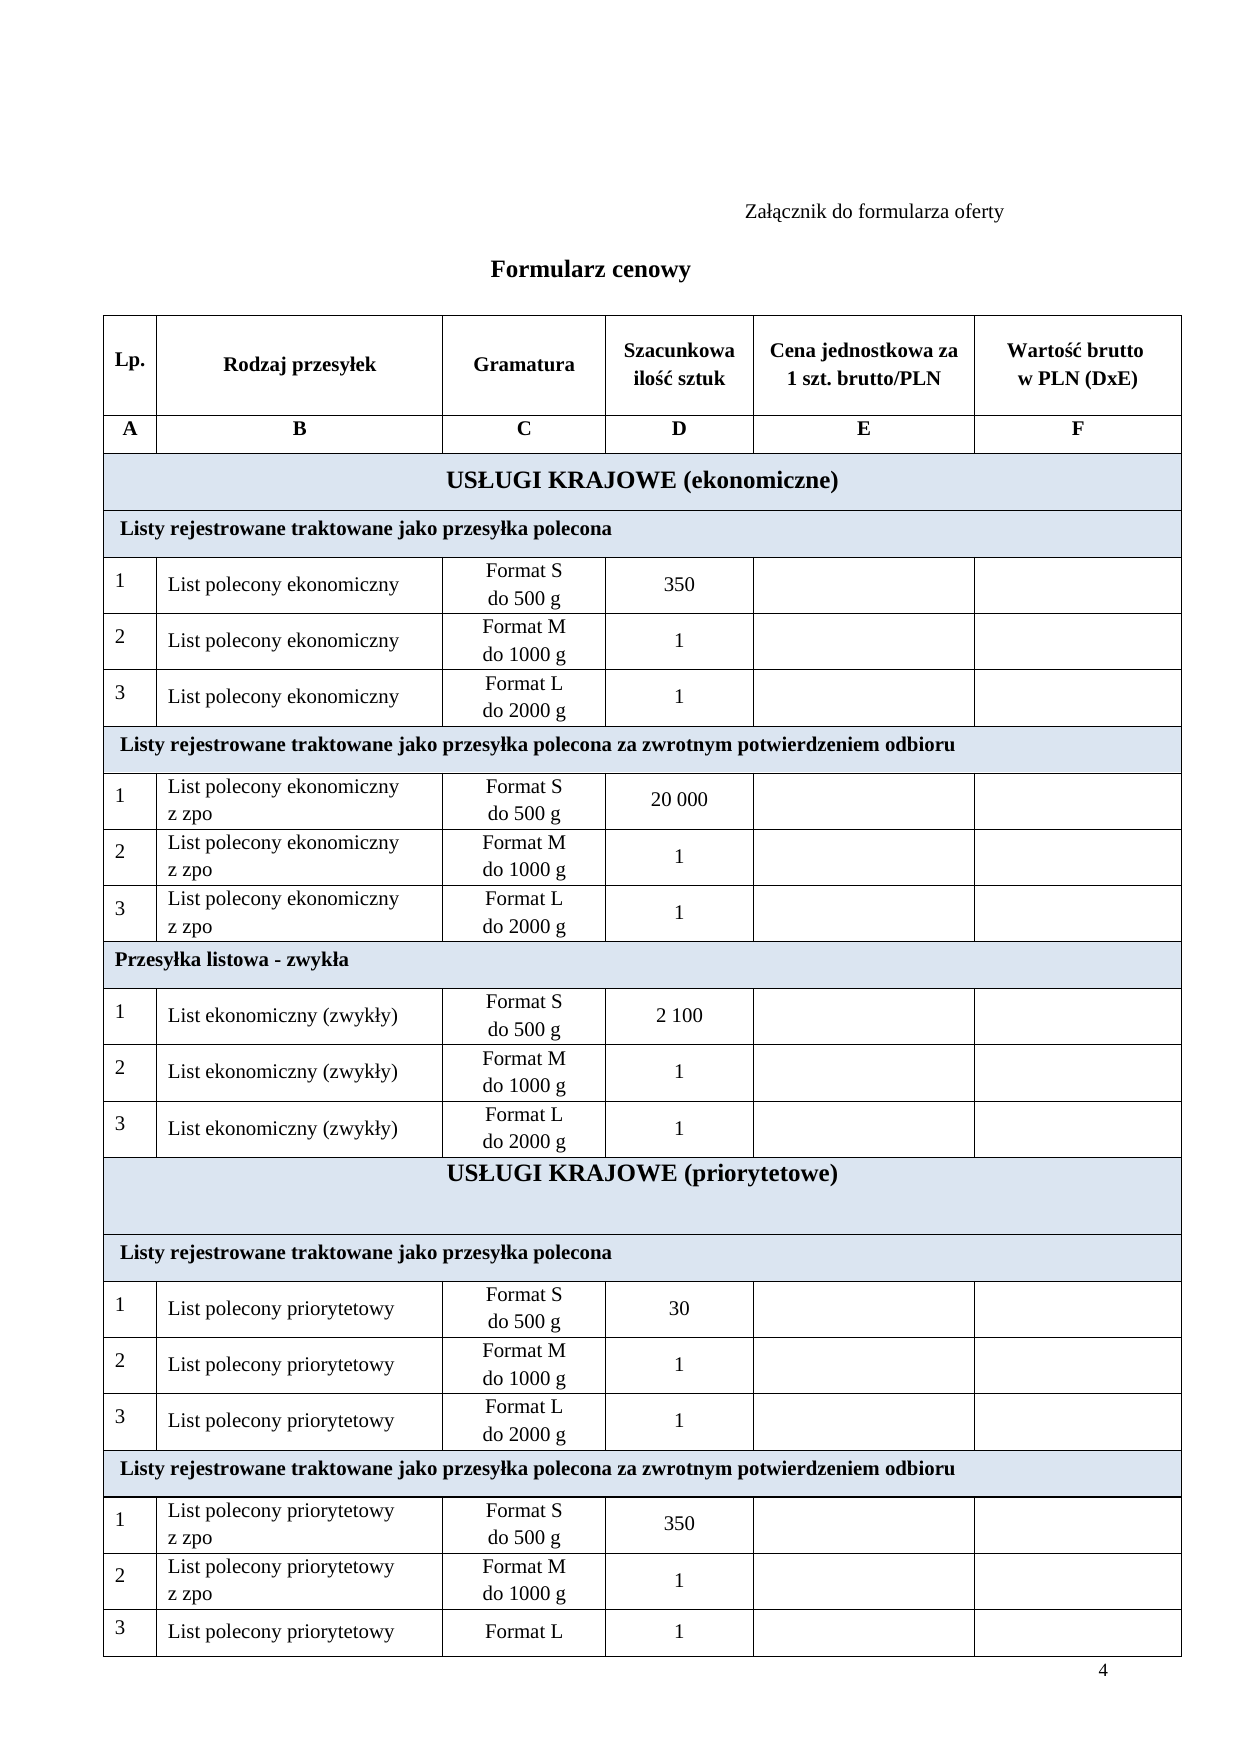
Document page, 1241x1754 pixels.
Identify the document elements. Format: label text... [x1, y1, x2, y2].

table_cell List ekonomiczny (zwykły) [157, 1045, 442, 1101]
table_cell 3 [104, 886, 156, 941]
table_cell [754, 614, 974, 669]
table_cell 1 [606, 1610, 753, 1656]
table_cell [754, 1282, 974, 1337]
table_cell Przesyłka listowa - zwykła [104, 942, 1181, 988]
table_cell List polecony priorytetowy [157, 1394, 442, 1449]
table_cell 3 [104, 1102, 156, 1157]
table_cell Format L do 2000 g [443, 1610, 605, 1656]
table_cell [754, 886, 974, 941]
table_cell [975, 1610, 1181, 1656]
table_header Szacunkowa ilość sztuk [606, 316, 753, 415]
table_cell [975, 558, 1181, 613]
table_cell [754, 558, 974, 613]
table_cell Format S do 500 g [443, 1498, 605, 1553]
table_cell 350 [606, 1498, 753, 1553]
table_cell Format M do 1000 g [443, 614, 605, 669]
table_cell 1 [606, 1102, 753, 1157]
table_cell 350 [606, 558, 753, 613]
table_cell Format L do 2000 g [443, 886, 605, 941]
table_cell Format M do 1000 g [443, 1554, 605, 1609]
table_cell [975, 1045, 1181, 1101]
table_cell [754, 1498, 974, 1553]
table_cell [975, 1282, 1181, 1337]
table_cell List polecony priorytetowy z zpo [157, 1554, 442, 1609]
table_cell [975, 670, 1181, 726]
table_cell [754, 1045, 974, 1101]
table_cell 1 [606, 886, 753, 941]
table_cell List polecony ekonomiczny z zpo [157, 774, 442, 829]
table_cell Format L do 2000 g [443, 1102, 605, 1157]
table_cell [975, 1338, 1181, 1393]
table_cell [754, 1102, 974, 1157]
table_cell 1 [606, 1338, 753, 1393]
table_cell Format L do 2000 g [443, 1394, 605, 1449]
table_cell B [157, 416, 442, 452]
table_header Gramatura [443, 316, 605, 415]
table_header Lp. [104, 316, 156, 415]
table_cell List polecony priorytetowy [157, 1338, 442, 1393]
table_cell List polecony ekonomiczny [157, 614, 442, 669]
table_cell 2 [104, 1338, 156, 1393]
table_cell 2 [104, 614, 156, 669]
text Załącznik do formularza oferty [177, 199, 1004, 223]
table_cell 1 [606, 670, 753, 726]
table_cell List polecony ekonomiczny z zpo [157, 830, 442, 885]
table_cell Format M do 1000 g [443, 1045, 605, 1101]
table_cell [975, 774, 1181, 829]
table_cell E [754, 416, 974, 452]
table_cell [975, 614, 1181, 669]
table_header Rodzaj przesyłek [157, 316, 442, 415]
table_cell [754, 670, 974, 726]
table_cell List polecony ekonomiczny [157, 558, 442, 613]
table_cell 20 000 [606, 774, 753, 829]
table_cell 2 100 [606, 989, 753, 1044]
text Formularz cenowy [177, 254, 1004, 283]
table_cell [975, 830, 1181, 885]
table_cell [754, 774, 974, 829]
table_cell 1 [606, 614, 753, 669]
table_cell 1 [104, 1282, 156, 1337]
table_cell 2 [104, 830, 156, 885]
table_cell [754, 830, 974, 885]
table_cell 1 [606, 830, 753, 885]
table_cell F [975, 416, 1181, 452]
table_cell Format S do 500 g [443, 1282, 605, 1337]
table_cell List polecony priorytetowy z zpo [157, 1498, 442, 1553]
table_cell 2 [104, 1554, 156, 1609]
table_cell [157, 1610, 442, 1656]
table_cell D [606, 416, 753, 452]
table_cell List ekonomiczny (zwykły) [157, 1102, 442, 1157]
table_cell 3 [104, 670, 156, 726]
table_cell 1 [606, 1394, 753, 1449]
table_cell [975, 1394, 1181, 1449]
table_cell 30 [606, 1282, 753, 1337]
table_cell Format S do 500 g [443, 989, 605, 1044]
table_cell [754, 1394, 974, 1449]
table_cell [975, 1498, 1181, 1553]
table_cell Format L do 2000 g [443, 670, 605, 726]
table_header Wartość brutto w PLN (DxE) [975, 316, 1181, 415]
table_cell List ekonomiczny (zwykły) [157, 989, 442, 1044]
table_cell List polecony ekonomiczny z zpo [157, 886, 442, 941]
table_cell [975, 1102, 1181, 1157]
table_cell USŁUGI KRAJOWE (ekonomiczne) [104, 454, 1181, 510]
table_cell 1 [104, 1498, 156, 1553]
table_cell List polecony ekonomiczny [157, 670, 442, 726]
table_cell 3 [104, 1610, 156, 1656]
table_cell 1 [606, 1554, 753, 1609]
table_cell Listy rejestrowane traktowane jako przesyłka polecona za zwrotnym potwierdzeniem odbioru [104, 727, 1181, 772]
table_cell Format M do 1000 g [443, 830, 605, 885]
table_cell Format M do 1000 g [443, 1338, 605, 1393]
table_cell [975, 886, 1181, 941]
table_cell [754, 989, 974, 1044]
table_cell 2 [104, 1045, 156, 1101]
table_cell 1 [104, 558, 156, 613]
table_cell Format S do 500 g [443, 774, 605, 829]
table_header Cena jednostkowa za 1 szt. brutto/PLN [754, 316, 974, 415]
table_cell USŁUGI KRAJOWE (priorytetowe) [104, 1158, 1181, 1234]
table_cell [754, 1338, 974, 1393]
table_cell 1 [104, 774, 156, 829]
table_cell Listy rejestrowane traktowane jako przesyłka polecona [104, 511, 1181, 557]
table_cell C [443, 416, 605, 452]
table_cell 3 [104, 1394, 156, 1449]
table_cell [754, 1554, 974, 1609]
table_cell [975, 1554, 1181, 1609]
table_cell 1 [104, 989, 156, 1044]
table_cell A [104, 416, 156, 452]
table_cell 1 [606, 1045, 753, 1101]
table_cell Format S do 500 g [443, 558, 605, 613]
table_cell List polecony priorytetowy [157, 1282, 442, 1337]
table_cell [754, 1610, 974, 1656]
table_cell Listy rejestrowane traktowane jako przesyłka polecona za zwrotnym potwierdzeniem odbioru [104, 1451, 1181, 1496]
table_cell Listy rejestrowane traktowane jako przesyłka polecona [104, 1235, 1181, 1281]
table_cell [975, 989, 1181, 1044]
